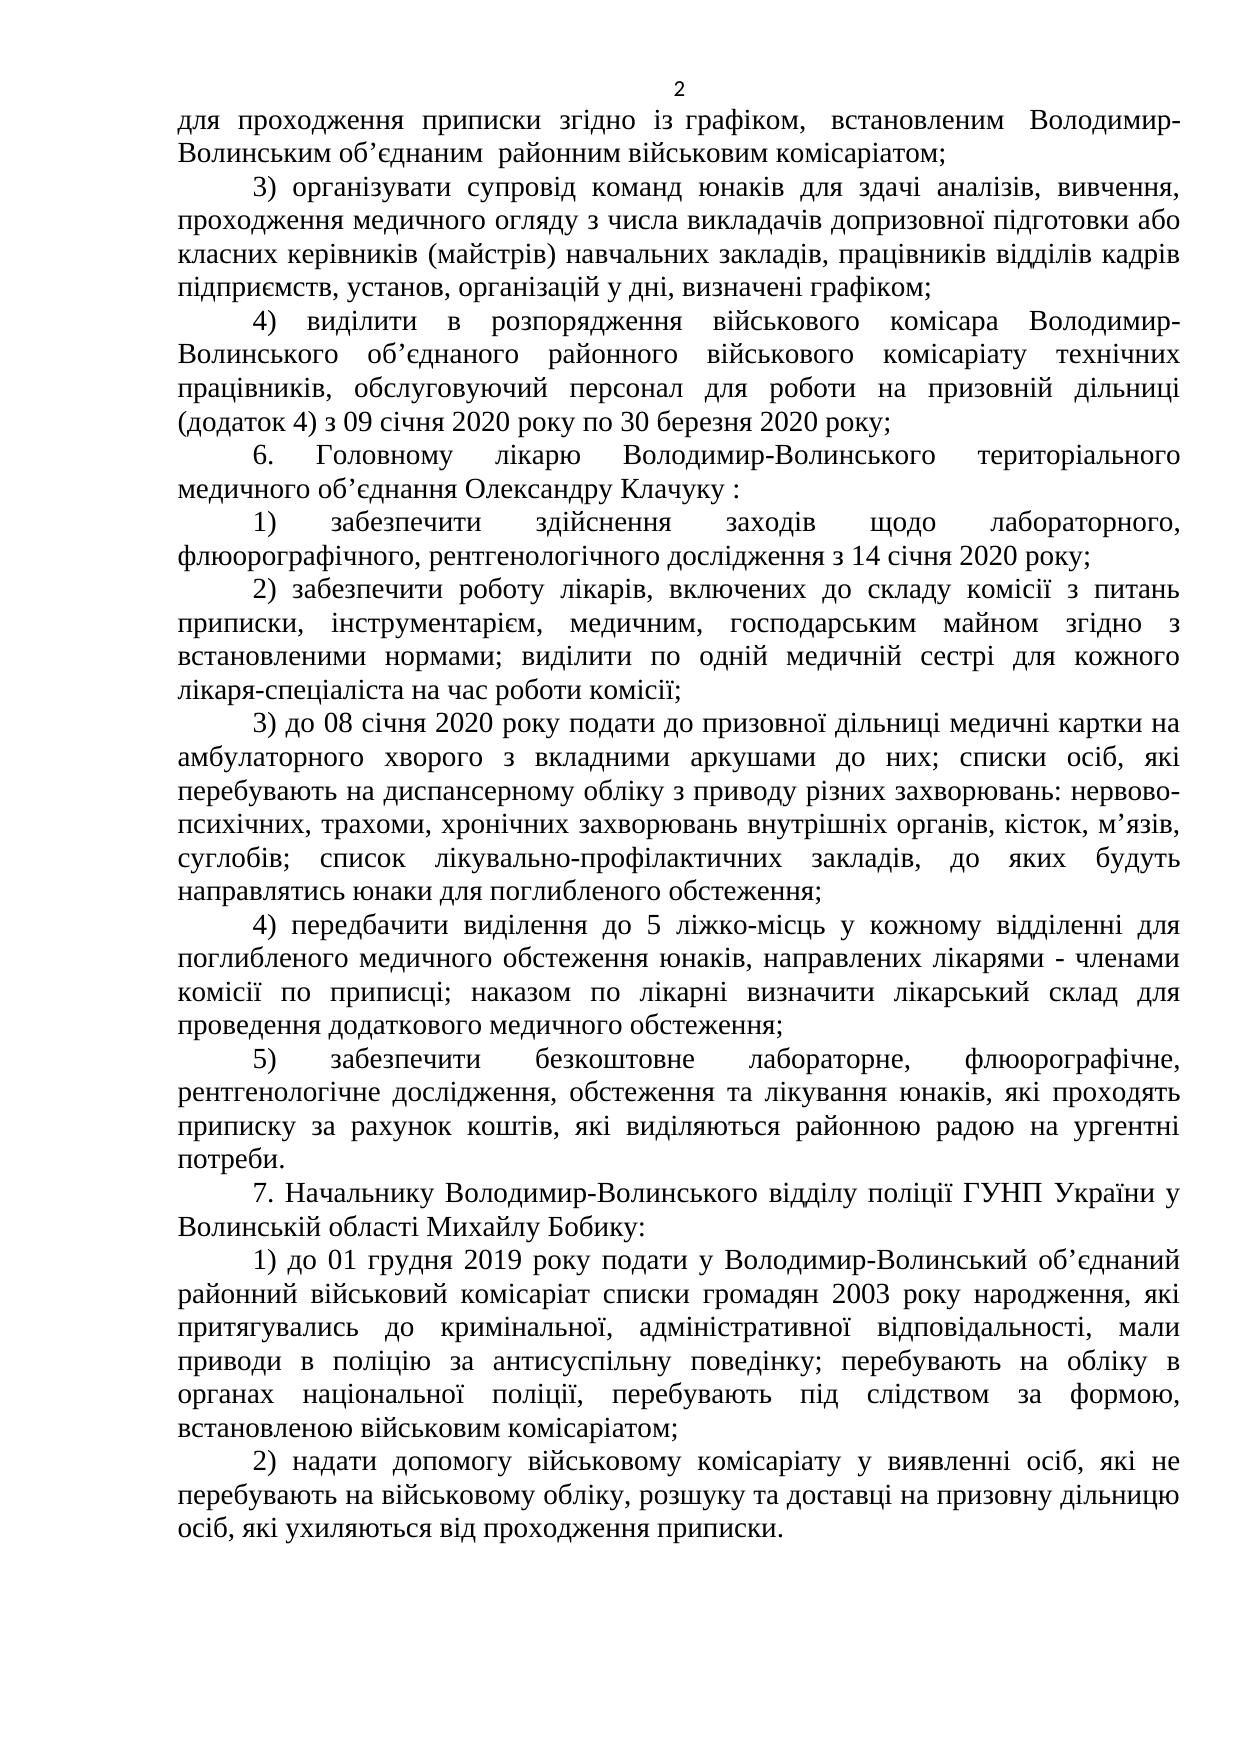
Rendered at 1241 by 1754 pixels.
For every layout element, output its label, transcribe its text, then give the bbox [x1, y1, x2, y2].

text 1) до 01 грудня 2019 року подати у Володимир-Волинський об’єднаний районний військовий комісаріат списки громадян 2003 року народження, які притягувались до кримінальної, адміністративної відповідальності, мали приводи в поліцію за антисуспільну поведінку; перебувають на обліку в органах національної поліції, перебувають під слідством за формою, встановленою військовим комісаріатом; [177, 1242, 1181, 1443]
text 4) виділити в розпорядження військового комісара Володимир-Волинського об’єднаного районного військового комісаріату технічних працівників, обслуговуючий персонал для роботи на призовній дільниці (додаток 4) з 09 січня 2020 року по 30 березня 2020 року; [177, 303, 1181, 437]
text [177, 102, 1181, 169]
text 5) забезпечити безкоштовне лабораторне, флюорографічне, рентгенологічне дослідження, обстеження та лікування юнаків, які проходять приписку за рахунок коштів, які виділяються районною радою на ургентні потреби. [177, 1041, 1181, 1175]
text 3) організувати супровід команд юнаків для здачі аналізів, вивчення, проходження медичного огляду з числа викладачів допризовної підготовки або класних керівників (майстрів) навчальних закладів, працівників відділів кадрів підприємств, установ, організацій у дні, визначені графіком; [177, 169, 1181, 303]
text 6. Головному лікарю Володимир-Волинського територіального медичного об’єднання Олександру Клачуку : [177, 437, 1181, 504]
text 1) забезпечити здійснення заходів щодо лабораторного, флюорографічного, рентгенологічного дослідження з 14 січня 2020 року; [177, 504, 1181, 571]
text 4) передбачити виділення до 5 ліжко-місць у кожному відділенні для поглибленого медичного обстеження юнаків, направлених лікарями - членами комісії по приписці; наказом по лікарні визначити лікарський склад для проведення додаткового медичного обстеження; [177, 907, 1181, 1041]
text 3) до 08 січня 2020 року подати до призовної дільниці медичні картки на амбулаторного хворого з вкладними аркушами до них; списки осіб, які перебувають на диспансерному обліку з приводу різних захворювань: нервово-психічних, трахоми, хронічних захворювань внутрішніх органів, кісток, м’язів, суглобів; список лікувально-профілактичних закладів, до яких будуть направлятись юнаки для поглибленого обстеження; [177, 706, 1181, 907]
text 2) надати допомогу військовому комісаріату у виявленні осіб, які не перебувають на військовому обліку, розшуку та доставці на призовну дільницю осіб, які ухиляються від проходження приписки. [177, 1443, 1181, 1544]
text 2) забезпечити роботу лікарів, включених до складу комісії з питань приписки, інструментарієм, медичним, господарським майном згідно з встановленими нормами; виділити по одній медичній сестрі для кожного лікаря-спеціаліста на час роботи комісії; [177, 571, 1181, 706]
text 7. Начальнику Володимир-Волинського відділу поліції ГУНП України у Волинській області Михайлу Бобику: [177, 1175, 1181, 1242]
